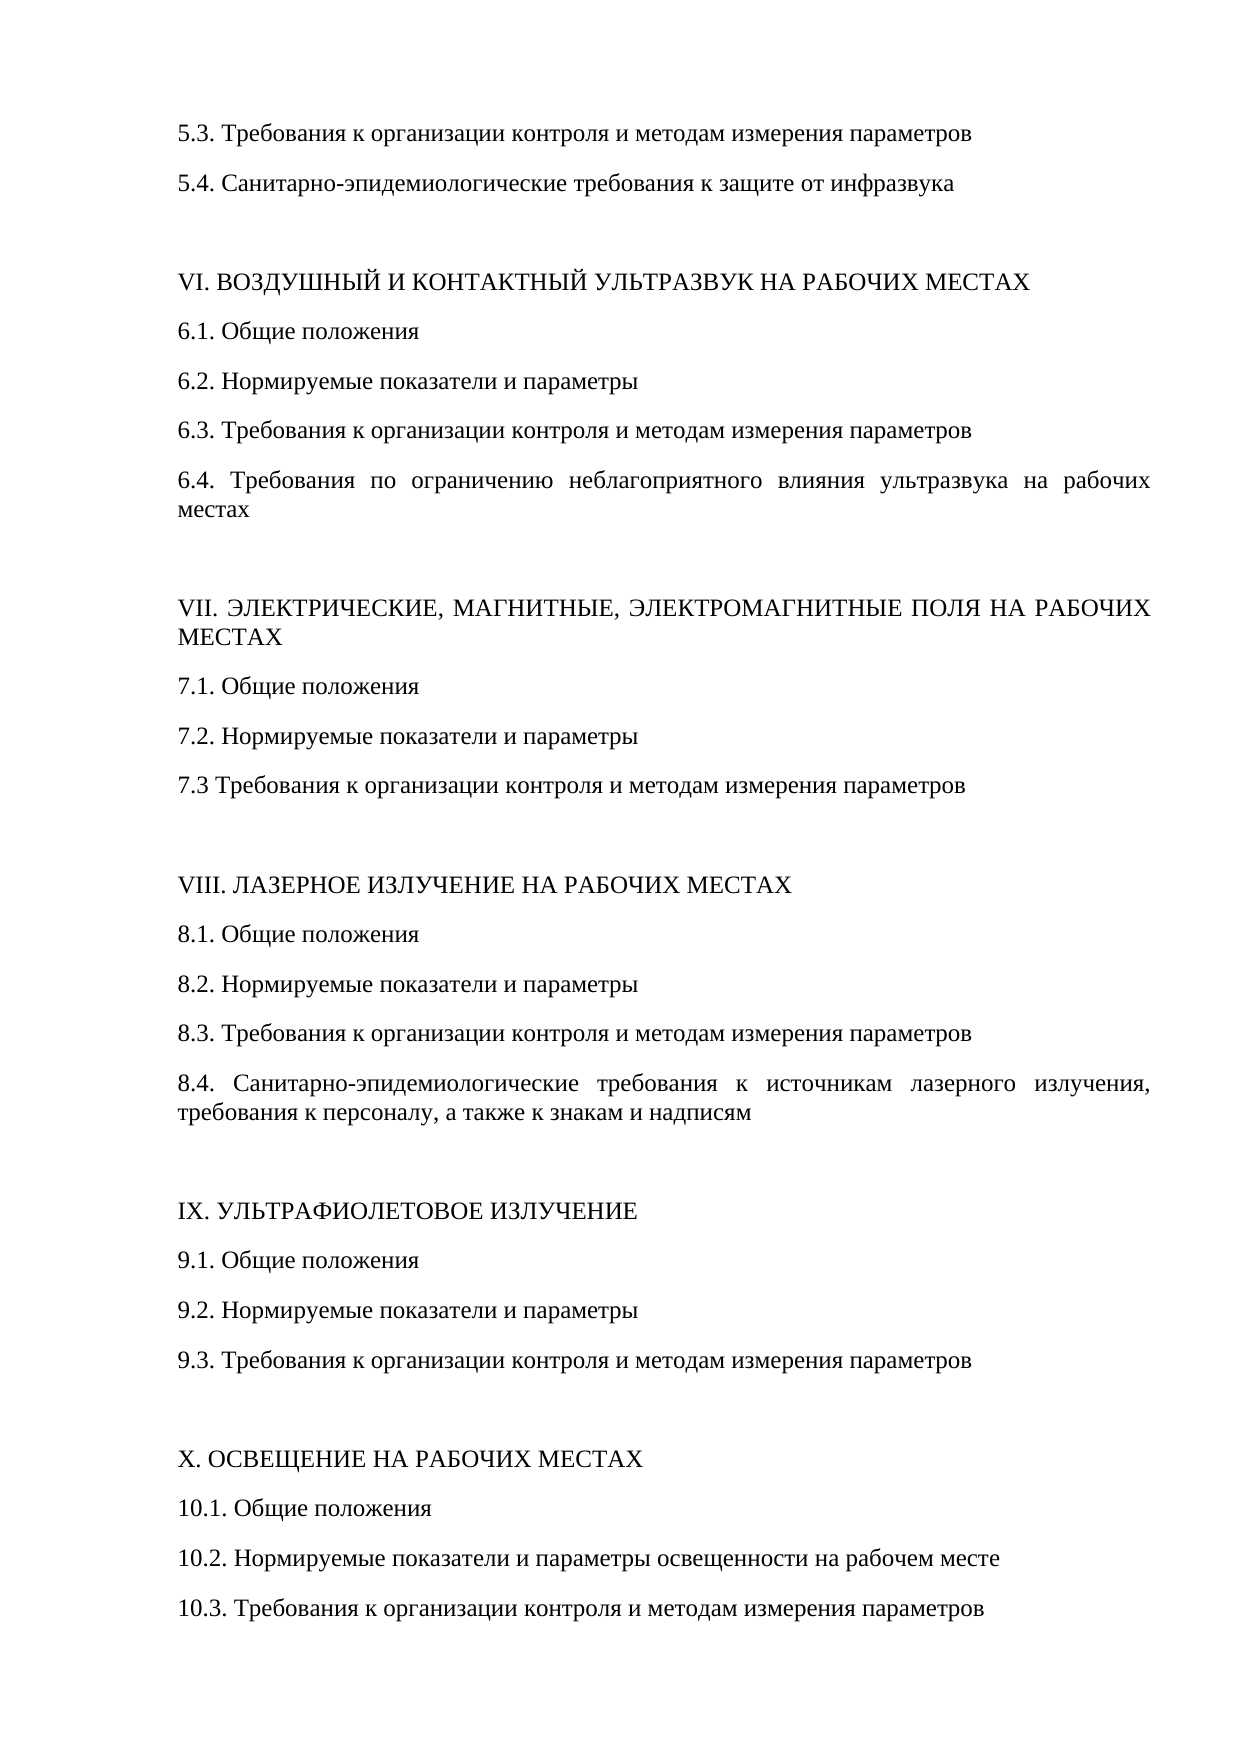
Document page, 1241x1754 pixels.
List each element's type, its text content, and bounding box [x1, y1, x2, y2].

text 5.4. Санитарно-эпидемиологические требования к защите от инфразвука [177, 168, 1152, 196]
text 10.1. Общие положения [177, 1493, 1152, 1522]
text 6.1. Общие положения [177, 316, 1152, 345]
text 6.3. Требования к организации контроля и методам измерения параметров [177, 416, 1152, 444]
text IX. УЛЬТРАФИОЛЕТОВОЕ ИЗЛУЧЕНИЕ [177, 1196, 1152, 1225]
text 8.3. Требования к организации контроля и методам измерения параметров [177, 1018, 1152, 1047]
text 8.4. Санитарно-эпидемиологические требования к источникам лазерного излучения, требования к персоналу, а также к знакам и надписям [177, 1068, 1152, 1126]
text 9.1. Общие положения [177, 1246, 1152, 1274]
text 7.3 Требования к организации контроля и методам измерения параметров [177, 771, 1152, 799]
text 10.3. Требования к организации контроля и методам измерения параметров [177, 1593, 1152, 1621]
text 5.3. Требования к организации контроля и методам измерения параметров [177, 118, 1152, 147]
text VII. ЭЛЕКТРИЧЕСКИЕ, МАГНИТНЫЕ, ЭЛЕКТРОМАГНИТНЫЕ ПОЛЯ НА РАБОЧИХ МЕСТАХ [177, 593, 1152, 651]
text 6.4. Требования по ограничению неблагоприятного влияния ультразвука на рабочих местах [177, 465, 1152, 523]
text VI. ВОЗДУШНЫЙ И КОНТАКТНЫЙ УЛЬТРАЗВУК НА РАБОЧИХ МЕСТАХ [177, 267, 1152, 296]
text 9.2. Нормируемые показатели и параметры [177, 1295, 1152, 1324]
text 6.2. Нормируемые показатели и параметры [177, 366, 1152, 395]
text 8.2. Нормируемые показатели и параметры [177, 969, 1152, 998]
text X. ОСВЕЩЕНИЕ НА РАБОЧИХ МЕСТАХ [177, 1444, 1152, 1473]
text 9.3. Требования к организации контроля и методам измерения параметров [177, 1345, 1152, 1373]
text 8.1. Общие положения [177, 919, 1152, 948]
text 7.1. Общие положения [177, 671, 1152, 700]
text 7.2. Нормируемые показатели и параметры [177, 721, 1152, 750]
text 10.2. Нормируемые показатели и параметры освещенности на рабочем месте [177, 1543, 1152, 1572]
text VIII. ЛАЗЕРНОЕ ИЗЛУЧЕНИЕ НА РАБОЧИХ МЕСТАХ [177, 870, 1152, 898]
